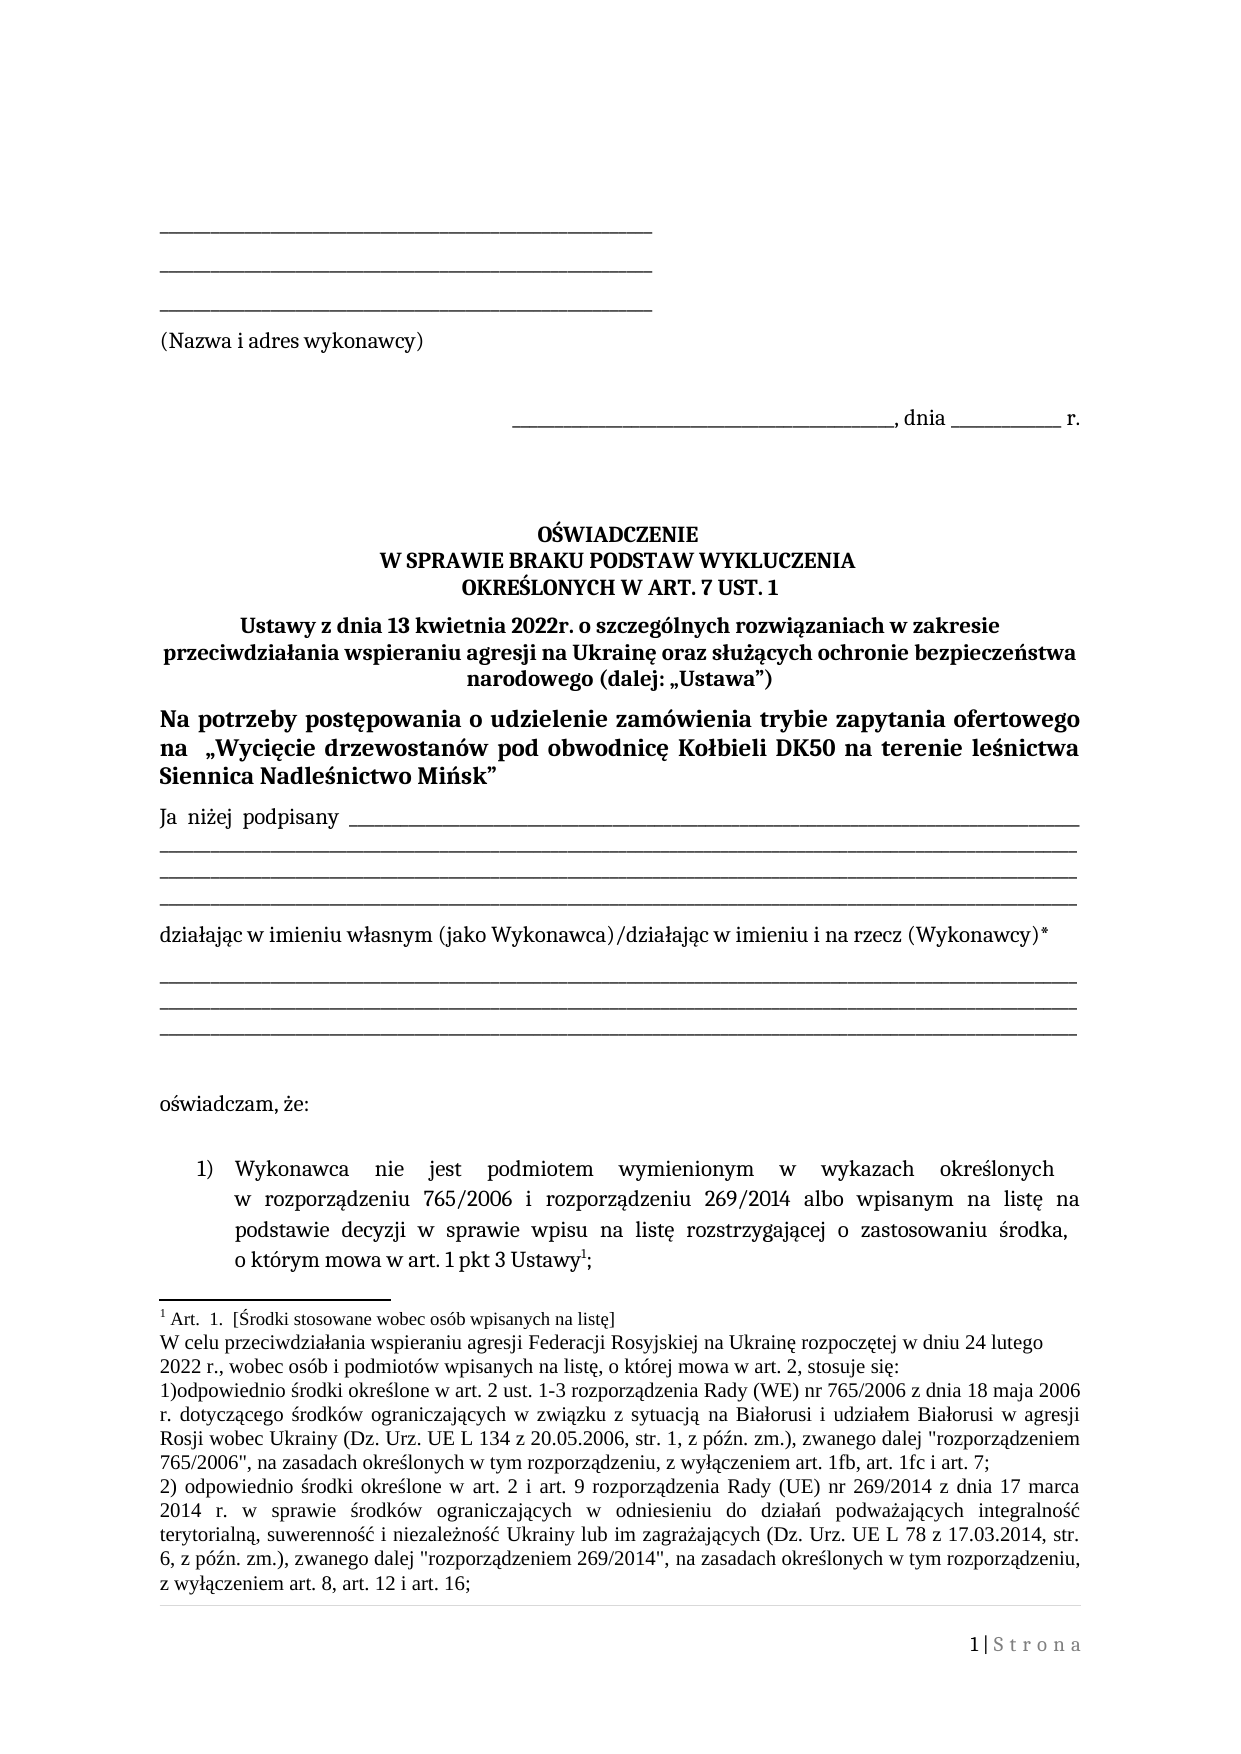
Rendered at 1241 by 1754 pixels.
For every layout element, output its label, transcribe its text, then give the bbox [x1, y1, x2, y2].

text ____________________________________________________________________________________________________________________________________________________________________________________________________________________________________________________________________________________________________________________________________ [159, 960, 1081, 1039]
text __________________________________________________________ [159, 250, 1081, 276]
text (Nazwa i adres wykonawcy) [159, 327, 1081, 354]
text Na potrzeby postępowania o udzielenie zamówienia trybie zapytania ofertowego na „Wycięcie drzewostanów pod obwodnicę Kołbieli DK50 na terenie leśnictwa Siennica Nadleśnictwo Mińsk” [159, 705, 1081, 791]
text Ustawy z dnia 13 kwietnia 2022r. o szczególnych rozwiązaniach w zakresie przeciwdziałania wspieraniu agresji na Ukrainę oraz służących ochronie bezpieczeństwa narodowego (dalej: „Ustawa”) [159, 613, 1081, 692]
text __________________________________________________________ [159, 211, 1081, 237]
text Ja niżej podpisany ______________________________________________________________________________________ ____________________________________________________________________________________________________________________________________________________________________________________________________________________________________________________________________________________________________________________________________ [159, 803, 1081, 909]
list Wykonawca nie jest podmiotem wymienionym w wykazach określonych w rozporządzeniu 765/2006 i rozporządzeniu 269/2014 albo wpisanym na listę na podstawie decyzji w sprawie wpisu na listę rozstrzygającej o zastosowaniu środka, o którym mowa w art. 1 pkt 3 Ustawy; [197, 1156, 1081, 1273]
text __________________________________________________________ [159, 288, 1081, 315]
text oświadczam, że: [159, 1091, 1081, 1117]
text _____________________________________________, dnia _____________ r. [159, 405, 1081, 431]
text OŚWIADCZENIE W SPRAWIE BRAKU PODSTAW WYKLUCZENIA OKREŚLONYCH W ART. 7 UST. 1 [159, 522, 1081, 601]
text działając w imieniu własnym (jako Wykonawca)/działając w imieniu i na rzecz (Wykonawcy)* [159, 921, 1081, 948]
